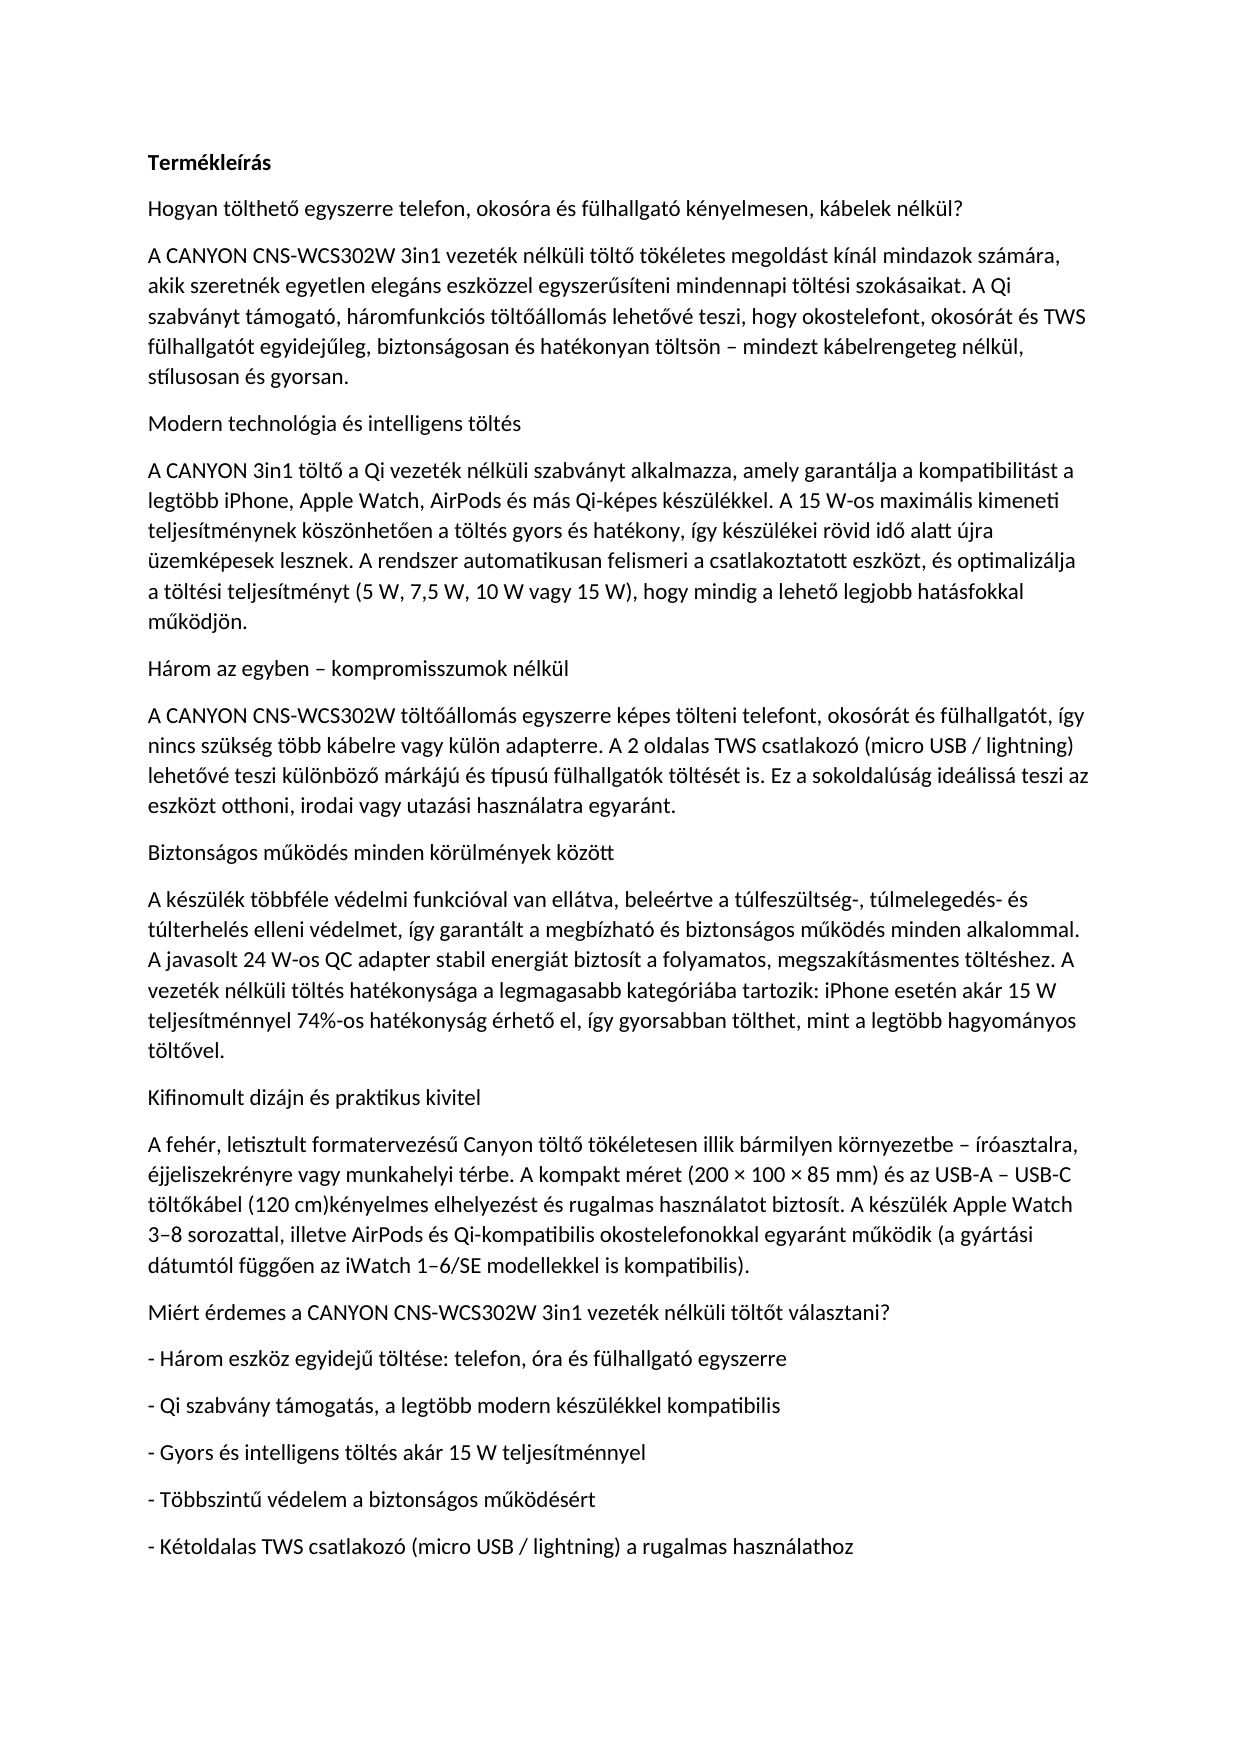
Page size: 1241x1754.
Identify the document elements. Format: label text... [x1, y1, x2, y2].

text - Qi szabvány támogatás, a legtöbb modern készülékkel kompatibilis [148, 1391, 1093, 1419]
text - Három eszköz egyidejű töltése: telefon, óra és fülhallgató egyszerre [148, 1344, 1093, 1372]
text A CANYON CNS-WCS302W töltőállomás egyszerre képes tölteni telefont, okosórát és fülhallgatót, így nincs szükség több kábelre vagy külön adapterre. A 2 oldalas TWS csatlakozó (micro USB / lightning) lehetővé teszi különböző márkájú és típusú fülhallgatók töltését is. Ez a sokoldalúság ideálissá teszi az eszközt otthoni, irodai vagy utazási használatra egyaránt. [148, 701, 1093, 819]
text Miért érdemes a CANYON CNS-WCS302W 3in1 vezeték nélküli töltőt választani? [148, 1298, 1093, 1326]
text - Kétoldalas TWS csatlakozó (micro USB / lightning) a rugalmas használathoz [148, 1532, 1093, 1560]
text Hogyan tölthető egyszerre telefon, okosóra és fülhallgató kényelmesen, kábelek nélkül? [148, 194, 1093, 222]
text Termékleírás [148, 148, 1093, 176]
text A CANYON 3in1 töltő a Qi vezeték nélküli szabványt alkalmazza, amely garantálja a kompatibilitást a legtöbb iPhone, Apple Watch, AirPods és más Qi-képes készülékkel. A 15 W-os maximális kimeneti teljesítménynek köszönhetően a töltés gyors és hatékony, így készülékei rövid idő alatt újra üzemképesek lesznek. A rendszer automatikusan felismeri a csatlakoztatott eszközt, és optimalizálja a töltési teljesítményt (5 W, 7,5 W, 10 W vagy 15 W), hogy mindig a lehető legjobb hatásfokkal működjön. [148, 456, 1093, 635]
text Biztonságos működés minden körülmények között [148, 838, 1093, 866]
text - Gyors és intelligens töltés akár 15 W teljesítménnyel [148, 1438, 1093, 1466]
text Három az egyben – kompromisszumok nélkül [148, 654, 1093, 682]
text Kifinomult dizájn és praktikus kivitel [148, 1083, 1093, 1111]
text - Többszintű védelem a biztonságos működésért [148, 1485, 1093, 1513]
text A készülék többféle védelmi funkcióval van ellátva, beleértve a túlfeszültség-, túlmelegedés- és túlterhelés elleni védelmet, így garantált a megbízható és biztonságos működés minden alkalommal. A javasolt 24 W-os QC adapter stabil energiát biztosít a folyamatos, megszakításmentes töltéshez. A vezeték nélküli töltés hatékonysága a legmagasabb kategóriába tartozik: iPhone esetén akár 15 W teljesítménnyel 74%-os hatékonyság érhető el, így gyorsabban tölthet, mint a legtöbb hagyományos töltővel. [148, 885, 1093, 1064]
text Modern technológia és intelligens töltés [148, 409, 1093, 437]
text A fehér, letisztult formatervezésű Canyon töltő tökéletesen illik bármilyen környezetbe – íróasztalra, éjjeliszekrényre vagy munkahelyi térbe. A kompakt méret (200 × 100 × 85 mm) és az USB-A – USB-C töltőkábel (120 cm)kényelmes elhelyezést és rugalmas használatot biztosít. A készülék Apple Watch 3–8 sorozattal, illetve AirPods és Qi-kompatibilis okostelefonokkal egyaránt működik (a gyártási dátumtól függően az iWatch 1–6/SE modellekkel is kompatibilis). [148, 1130, 1093, 1279]
text A CANYON CNS-WCS302W 3in1 vezeték nélküli töltő tökéletes megoldást kínál mindazok számára, akik szeretnék egyetlen elegáns eszközzel egyszerűsíteni mindennapi töltési szokásaikat. A Qi szabványt támogató, háromfunkciós töltőállomás lehetővé teszi, hogy okostelefont, okosórát és TWS fülhallgatót egyidejűleg, biztonságosan és hatékonyan töltsön – mindezt kábelrengeteg nélkül, stílusosan és gyorsan. [148, 241, 1093, 390]
